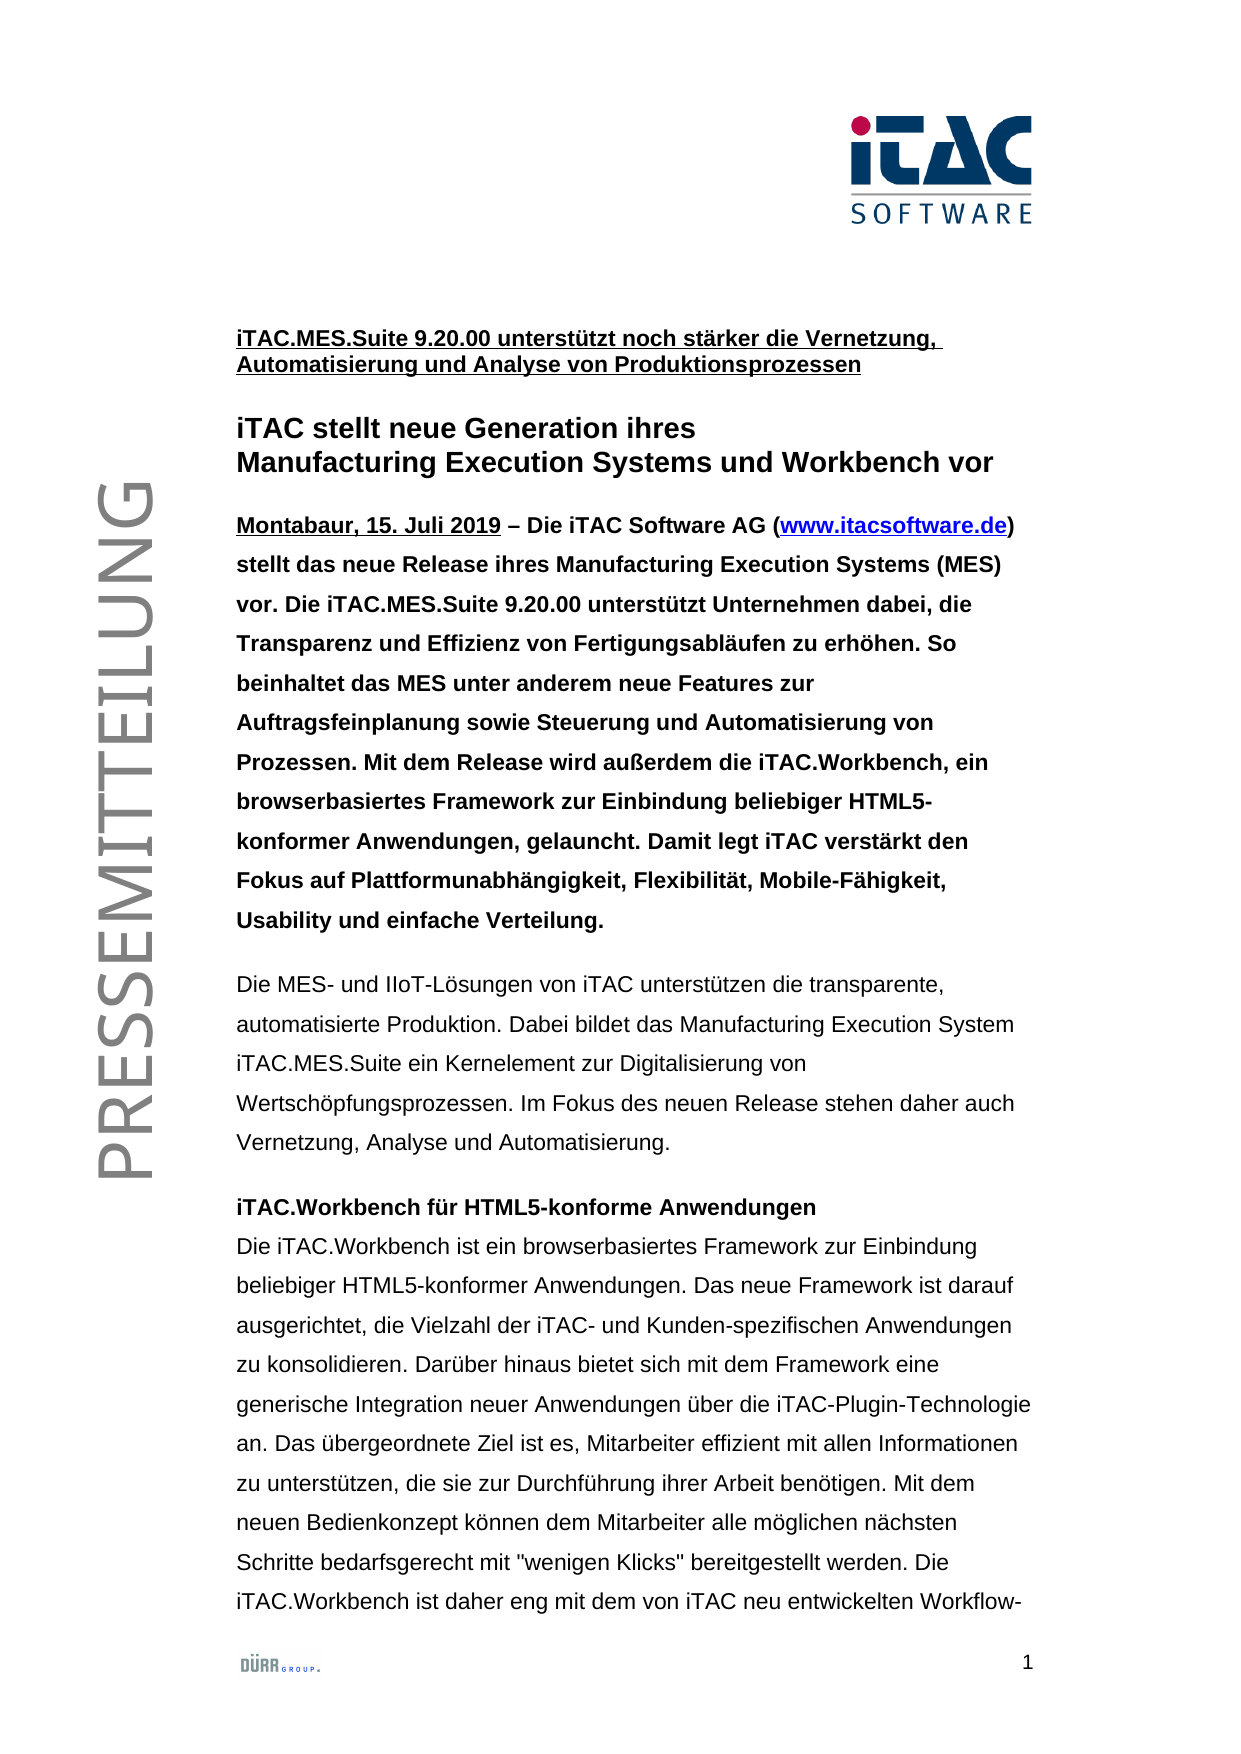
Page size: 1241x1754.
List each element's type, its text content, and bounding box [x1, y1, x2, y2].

picture [236, 1649, 325, 1679]
text Montabaur, 15. Juli 2019 – Die iTAC Software AG (www.itacsoftware.de) stellt das neue Release ihres Manufacturing Execution Systems (MES) vor. Die iTAC.MES.Suite 9.20.00 unterstützt Unternehmen dabei, die Transparenz und Effizienz von Fertigungsabläufen zu erhöhen. So beinhaltet das MES unter anderem neue Features zur Auftragsfeinplanung sowie Steuerung und Automatisierung von Prozessen. Mit dem Release wird außerdem die iTAC.Workbench, ein browserbasiertes Framework zur Einbindung beliebiger HTML5-konformer Anwendungen, gelauncht. Damit legt iTAC verstärkt den Fokus auf Plattformunabhängigkeit, Flexibilität, Mobile-Fähigkeit, Usability und einfache Verteilung. [236, 512, 1033, 933]
subtitle iTAC.MES.Suite 9.20.00 unterstützt noch stärker die Vernetzung, Automatisierung und Analyse von Produktionsprozessen [236, 325, 1033, 378]
text Die MES- und IIoT-Lösungen von iTAC unterstützen die transparente, automatisierte Produktion. Dabei bildet das Manufacturing Execution System iTAC.MES.Suite ein Kernelement zur Digitalisierung von Wertschöpfungsprozessen. Im Fokus des neuen Release stehen daher auch Vernetzung, Analyse und Automatisierung. [236, 971, 1033, 1155]
text iTAC.Workbench für HTML5-konforme Anwendungen [236, 1193, 1033, 1220]
text iTAC stellt neue Generation ihres Manufacturing Execution Systems und Workbench vor [236, 411, 1033, 478]
picture [851, 116, 1032, 224]
